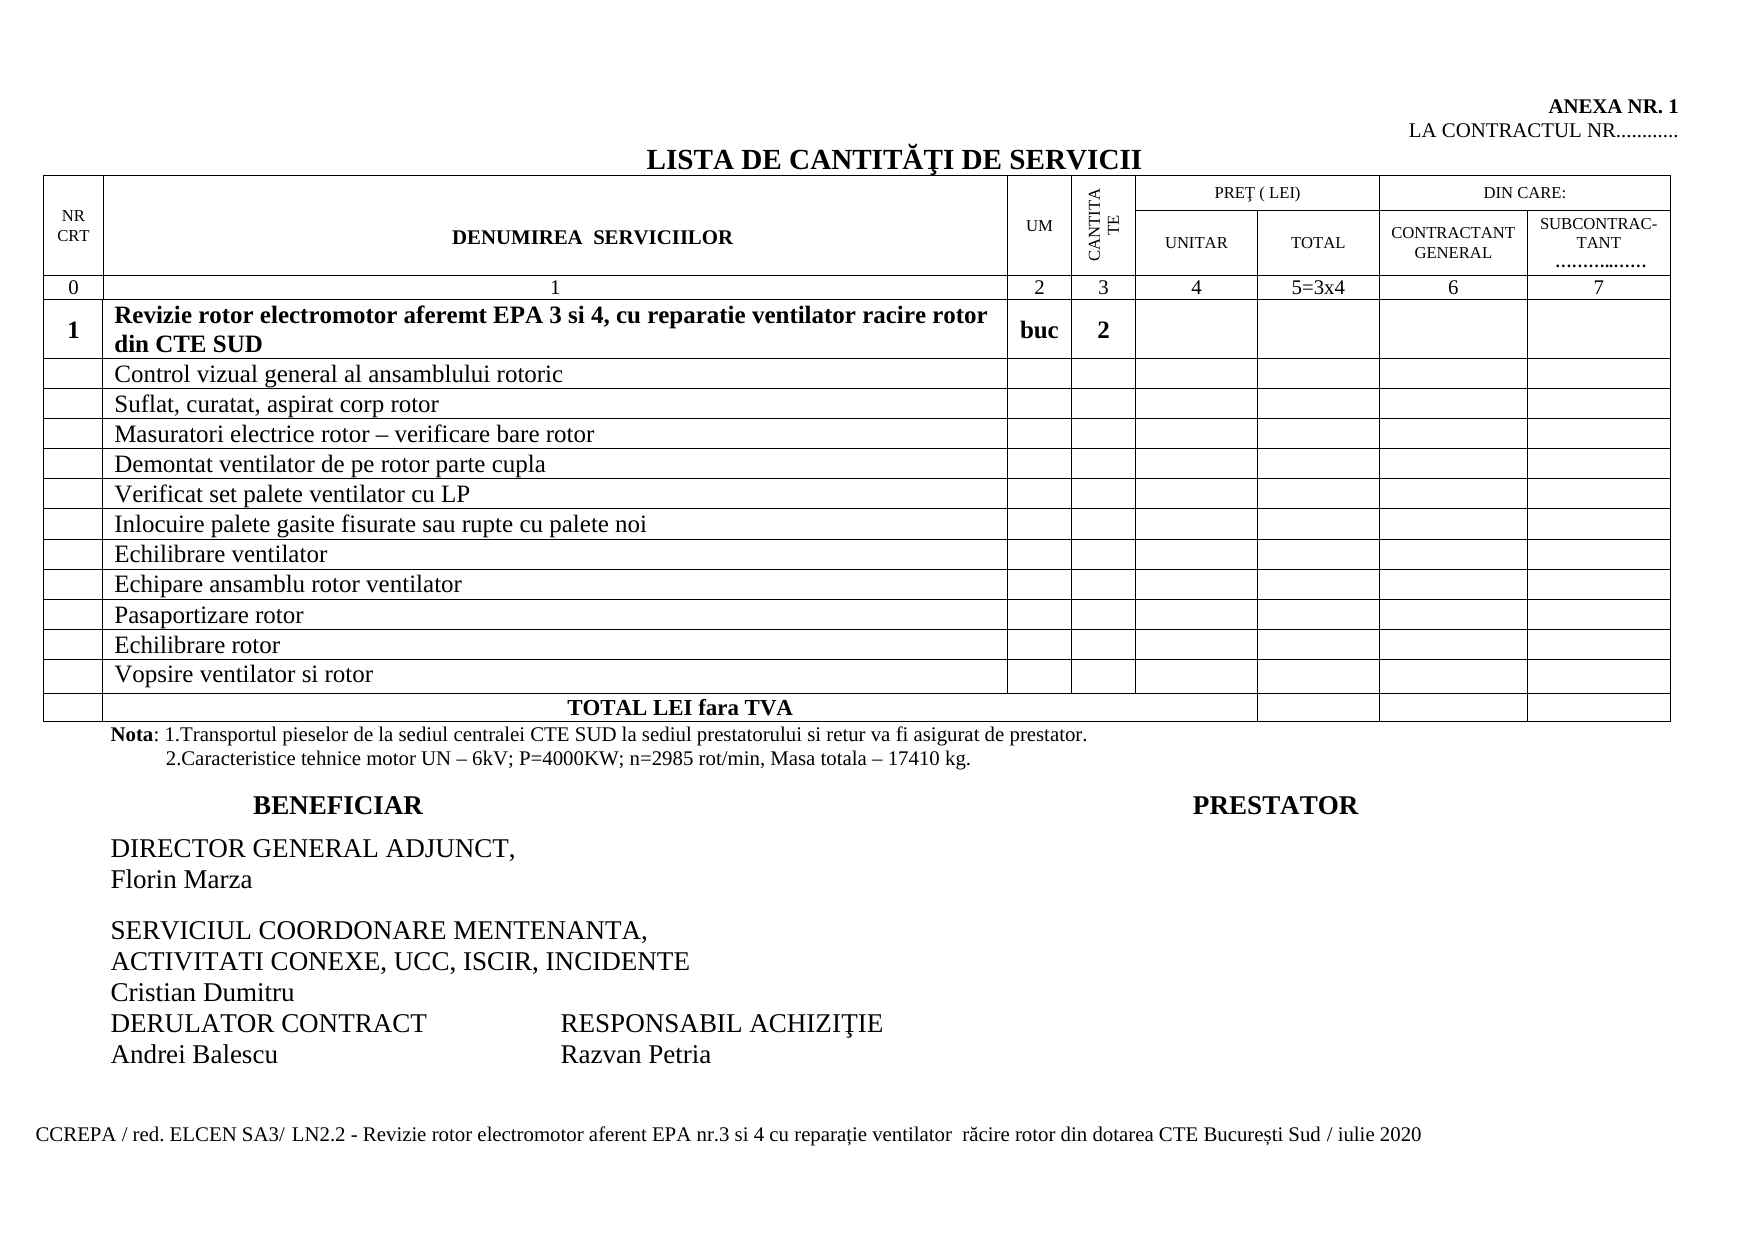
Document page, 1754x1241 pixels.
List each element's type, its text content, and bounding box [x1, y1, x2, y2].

table_cell [1380, 449, 1527, 478]
table_cell [1528, 660, 1670, 693]
table_cell [1380, 509, 1527, 538]
table_cell [1258, 419, 1379, 448]
table_cell Demontat ventilator de pe rotor parte cupla [103, 449, 1007, 478]
table_cell [1136, 570, 1257, 599]
table_cell [1008, 540, 1071, 568]
table_cell Vopsire ventilator si rotor [103, 660, 1007, 693]
table_cell [44, 694, 102, 721]
table_cell [1258, 540, 1379, 568]
table_cell [1258, 449, 1379, 478]
table_cell [1380, 359, 1527, 388]
text BENEFICIAR PRESTATOR [35, 789, 1678, 820]
text Cristian Dumitru [35, 976, 1678, 1007]
table_cell Echilibrare rotor [103, 630, 1007, 658]
table_cell Echilibrare ventilator [103, 540, 1007, 568]
table_cell [44, 449, 102, 478]
table_cell [1528, 449, 1670, 478]
table_cell 4 [1136, 276, 1257, 299]
table_cell [1258, 660, 1379, 693]
table_cell [1136, 389, 1257, 418]
table_cell 5=3x4 [1258, 276, 1379, 299]
table_cell [1136, 630, 1257, 658]
table_cell [44, 600, 102, 629]
table_cell [1528, 359, 1670, 388]
table_cell TOTAL LEI fara TVA [103, 694, 1257, 721]
table_cell [1008, 449, 1071, 478]
table_cell TOTAL [1258, 211, 1379, 275]
table_cell [1528, 570, 1670, 599]
table_cell [1136, 300, 1257, 358]
table_cell Verificat set palete ventilator cu LP [103, 479, 1007, 508]
table_cell [1008, 660, 1071, 693]
table_cell 7 [1528, 276, 1670, 299]
table_cell [1528, 600, 1670, 629]
table_cell 2 [1008, 276, 1071, 299]
table_cell [1380, 479, 1527, 508]
table_cell [1258, 694, 1379, 721]
table_cell [1258, 359, 1379, 388]
text Andrei Balescu Razvan Petria [35, 1038, 1678, 1070]
table_cell [1072, 570, 1135, 599]
table_cell [1380, 660, 1527, 693]
table_cell [44, 570, 102, 599]
table_cell [1528, 540, 1670, 568]
subtitle LISTA DE CANTITĂŢI DE SERVICII [35, 142, 1678, 175]
table_header NR CRT [44, 176, 103, 275]
table_cell [1008, 630, 1071, 658]
table_cell Inlocuire palete gasite fisurate sau rupte cu palete noi [103, 509, 1007, 538]
table_cell [1258, 570, 1379, 599]
table_cell [1258, 479, 1379, 508]
table_cell [44, 630, 102, 658]
text SERVICIUL COORDONARE MENTENANTA, [35, 914, 1678, 945]
table_cell [1136, 359, 1257, 388]
table_cell [1072, 479, 1135, 508]
table_header UM [1008, 176, 1071, 275]
table_cell [1072, 630, 1135, 658]
table_cell [1528, 479, 1670, 508]
table_cell 1 [104, 276, 1007, 299]
table_cell [1072, 600, 1135, 629]
table_cell [1072, 359, 1135, 388]
table_cell Suflat, curatat, aspirat corp rotor [103, 389, 1007, 418]
table_cell [1380, 630, 1527, 658]
table_cell buc [1008, 300, 1071, 358]
table_header DENUMIREA SERVICIILOR [104, 176, 1007, 275]
table_cell [1008, 389, 1071, 418]
table_cell [1136, 449, 1257, 478]
table_cell [1258, 509, 1379, 538]
table_cell [1528, 630, 1670, 658]
table_cell [1072, 389, 1135, 418]
table_cell 3 [1072, 276, 1135, 299]
table_cell Echipare ansamblu rotor ventilator [103, 570, 1007, 599]
table_cell [1136, 540, 1257, 568]
text ACTIVITATI CONEXE, UCC, ISCIR, INCIDENTE [35, 945, 1678, 976]
table_cell [1258, 389, 1379, 418]
table_cell [44, 509, 102, 538]
table_cell [44, 419, 102, 448]
table_cell [1380, 300, 1527, 358]
table_cell Pasaportizare rotor [103, 600, 1007, 629]
table_header CANTITATE [1072, 176, 1135, 275]
table_cell [1008, 570, 1071, 599]
table_cell 6 [1380, 276, 1527, 299]
text Florin Marza [35, 864, 1678, 895]
text 2.Caracteristice tehnice motor UN – 6kV; P=4000KW; n=2985 rot/min, Masa totala – 17410 kg. [35, 746, 1678, 770]
table_cell [1528, 509, 1670, 538]
table_cell [44, 660, 102, 693]
text DIRECTOR GENERAL ADJUNCT, [35, 832, 1678, 864]
table_cell 1 [44, 300, 102, 358]
table_cell Control vizual general al ansamblului rotoric [103, 359, 1007, 388]
table_cell CONTRACTANT GENERAL [1380, 211, 1527, 275]
table_cell [1072, 660, 1135, 693]
table_cell [1072, 540, 1135, 568]
table_cell [1528, 419, 1670, 448]
table_cell [1072, 449, 1135, 478]
table_cell [1072, 419, 1135, 448]
text LA CONTRACTUL NR............ [35, 118, 1678, 142]
table_cell [1136, 509, 1257, 538]
table_cell SUBCONTRAC-TANT ………..…… [1528, 211, 1670, 275]
text Nota: 1.Transportul pieselor de la sediul centralei CTE SUD la sediul prestatorului si retur va fi asigurat de prestator. [35, 722, 1678, 746]
table_cell [1008, 509, 1071, 538]
table_cell Revizie rotor electromotor aferemt EPA 3 si 4, cu reparatie ventilator racire rotor din CTE SUD [103, 300, 1007, 358]
table_cell [1136, 600, 1257, 629]
table_cell [1258, 300, 1379, 358]
table_cell [1380, 419, 1527, 448]
table_cell 0 [44, 276, 103, 299]
table_cell [1528, 694, 1670, 721]
table_cell [44, 540, 102, 568]
table_cell [1136, 660, 1257, 693]
text ANEXA NR. 1 [35, 94, 1678, 118]
table_cell [1380, 540, 1527, 568]
table_cell [1008, 359, 1071, 388]
table_cell [1380, 389, 1527, 418]
table_cell UNITAR [1136, 211, 1257, 275]
table_cell [1008, 419, 1071, 448]
table_cell [1258, 600, 1379, 629]
table_cell [44, 389, 102, 418]
table_cell [1380, 570, 1527, 599]
table_header DIN CARE: [1380, 176, 1670, 209]
table_cell [1136, 479, 1257, 508]
table_cell 2 [1072, 300, 1135, 358]
table_cell [1136, 419, 1257, 448]
table_cell [1072, 509, 1135, 538]
table_cell [1528, 300, 1670, 358]
table_cell [1008, 479, 1071, 508]
table_cell [44, 359, 102, 388]
table_cell [1380, 694, 1527, 721]
table_cell Masuratori electrice rotor – verificare bare rotor [103, 419, 1007, 448]
table_cell [1258, 630, 1379, 658]
table_cell [1528, 389, 1670, 418]
table_cell [1380, 600, 1527, 629]
table_cell [44, 479, 102, 508]
table_cell [1008, 600, 1071, 629]
table_header PREŢ ( LEI) [1136, 176, 1379, 209]
text DERULATOR CONTRACT RESPONSABIL ACHIZIŢIE [35, 1007, 1678, 1038]
